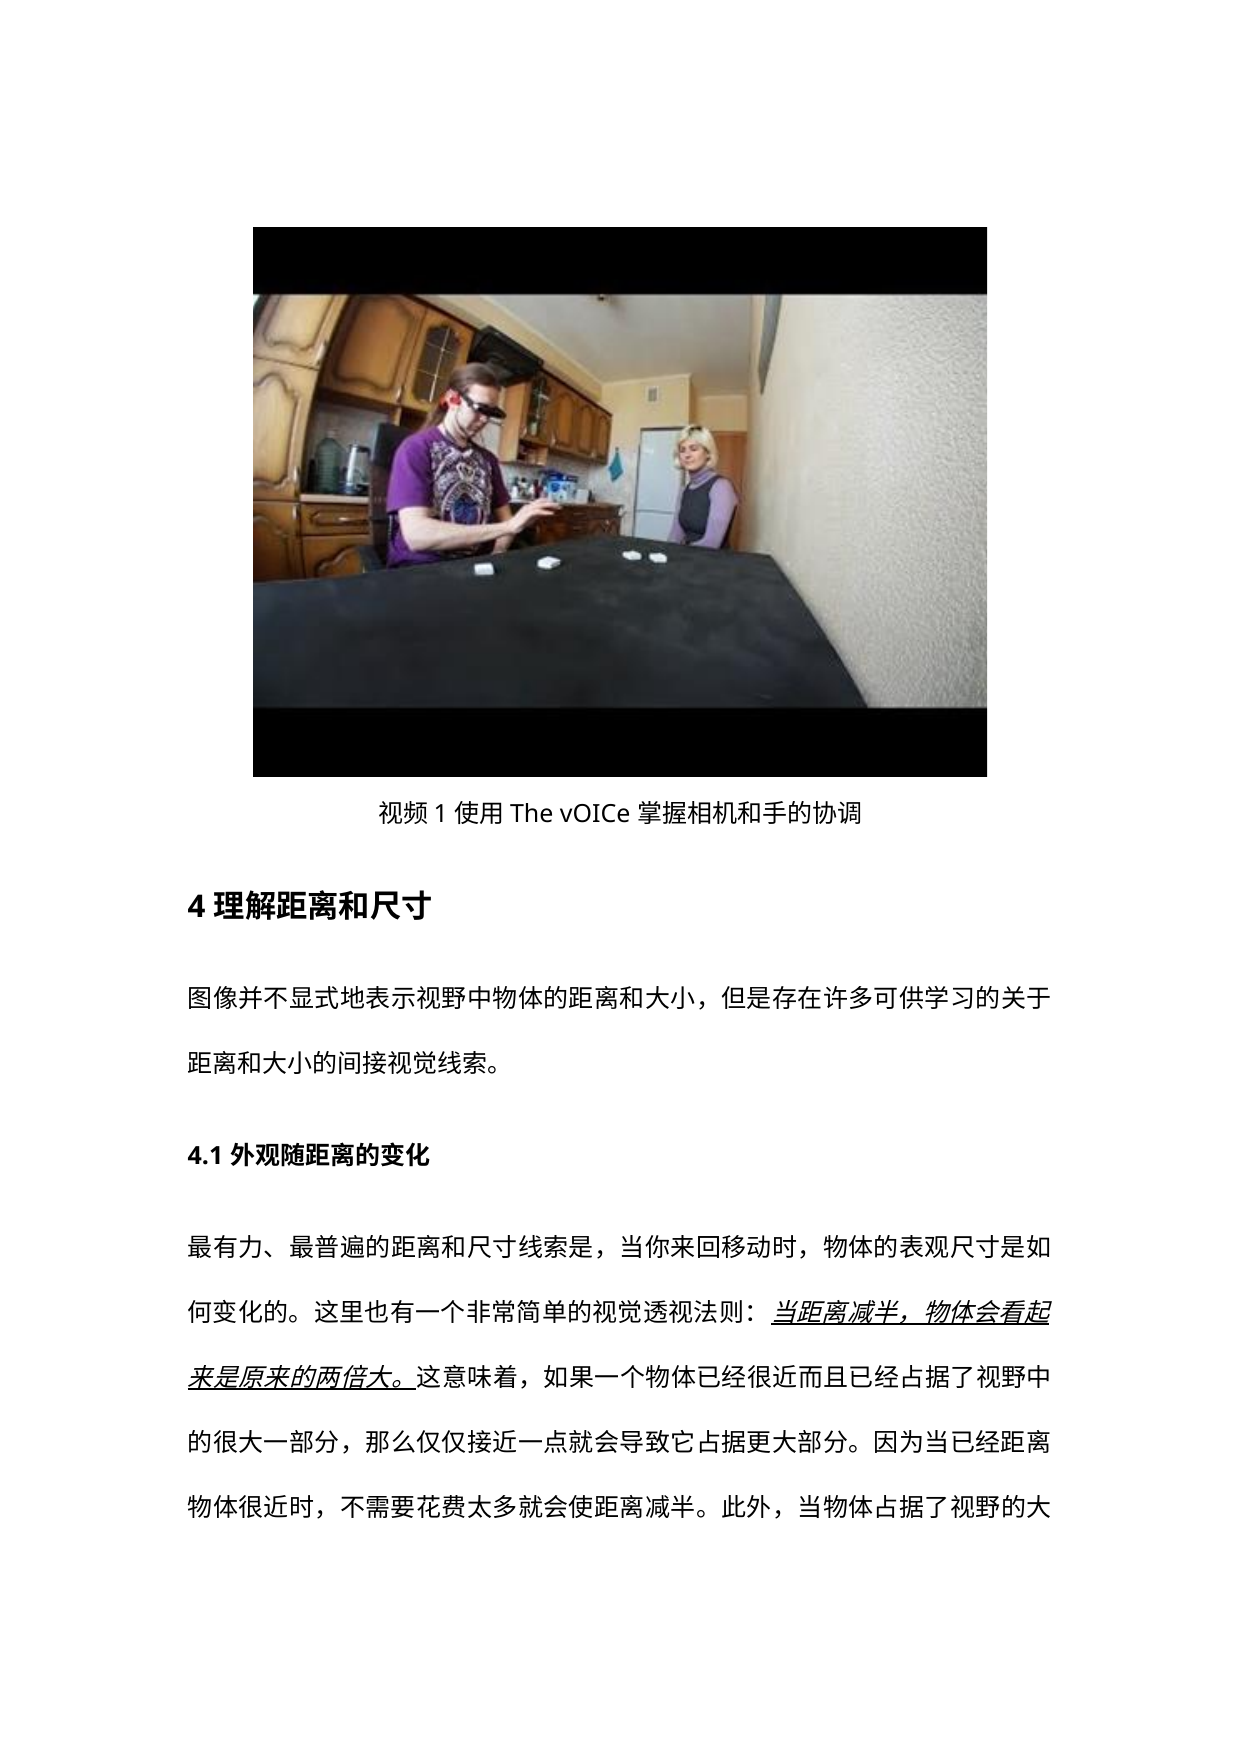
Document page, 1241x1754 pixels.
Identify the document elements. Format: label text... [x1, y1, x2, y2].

text 图像并不显式地表示视野中物体的距离和大小，但是存在许多可供学习的关于距离和大小的间接视觉线索。 [187, 964, 1053, 1094]
text 4 理解距离和尺寸 [187, 872, 1053, 937]
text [187, 1213, 1053, 1538]
picture [253, 227, 988, 777]
text 视频1 使用 The vOICe 掌握相机和手的协调 [187, 779, 1053, 844]
text 4.1 外观随距离的变化 [187, 1121, 1053, 1186]
